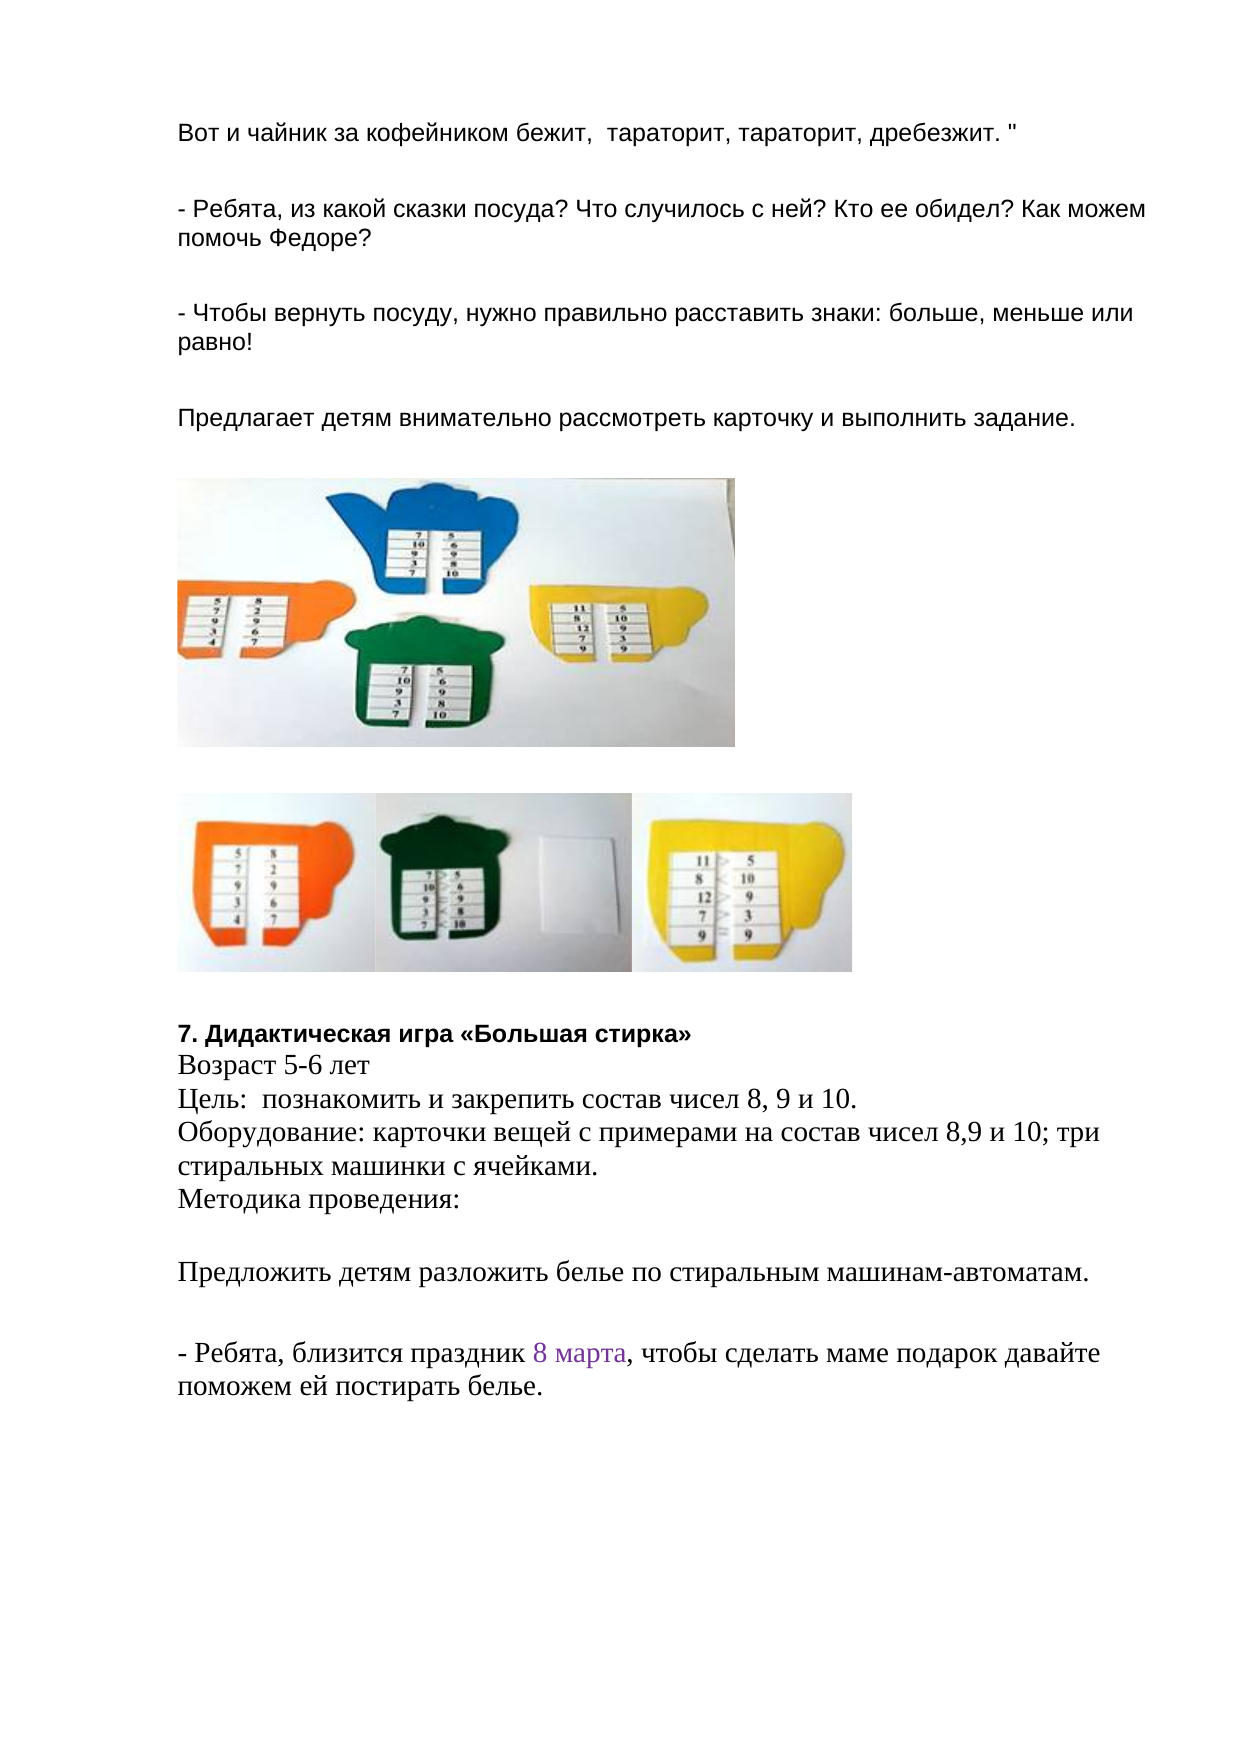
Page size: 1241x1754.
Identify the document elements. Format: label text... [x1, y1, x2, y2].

text Предлагает детям внимательно рассмотреть карточку и выполнить задание. [177, 402, 1152, 431]
text Предложить детям разложить белье по стиральным машинам-автоматам. [177, 1254, 1152, 1288]
text Оборудование: карточки вещей с примерами на состав чисел 8,9 и 10; три стиральных машинки с ячейками. [177, 1114, 1152, 1182]
text Возраст 5-6 лет [177, 1047, 1152, 1081]
text Цель: познакомить и закрепить состав чисел 8, 9 и 10. [177, 1081, 1152, 1114]
text Методика проведения: [177, 1182, 1152, 1215]
text - Ребята, из какой сказки посуда? Что случилось с ней? Кто ее обидел? Как можем помочь Федоре? [177, 194, 1152, 251]
text - Ребята, близится праздник 8 марта, чтобы сделать маме подарок давайте поможем ей постирать белье. [177, 1335, 1152, 1402]
text Вот и чайник за кофейником бежит, тараторит, тараторит, дребезжит. " [177, 118, 1152, 147]
text 7. Дидактическая игра «Большая стирка» [177, 1019, 1152, 1047]
picture [177, 793, 853, 972]
text - Чтобы вернуть посуду, нужно правильно расставить знаки: больше, меньше или равно! [177, 298, 1152, 356]
picture [177, 478, 735, 747]
